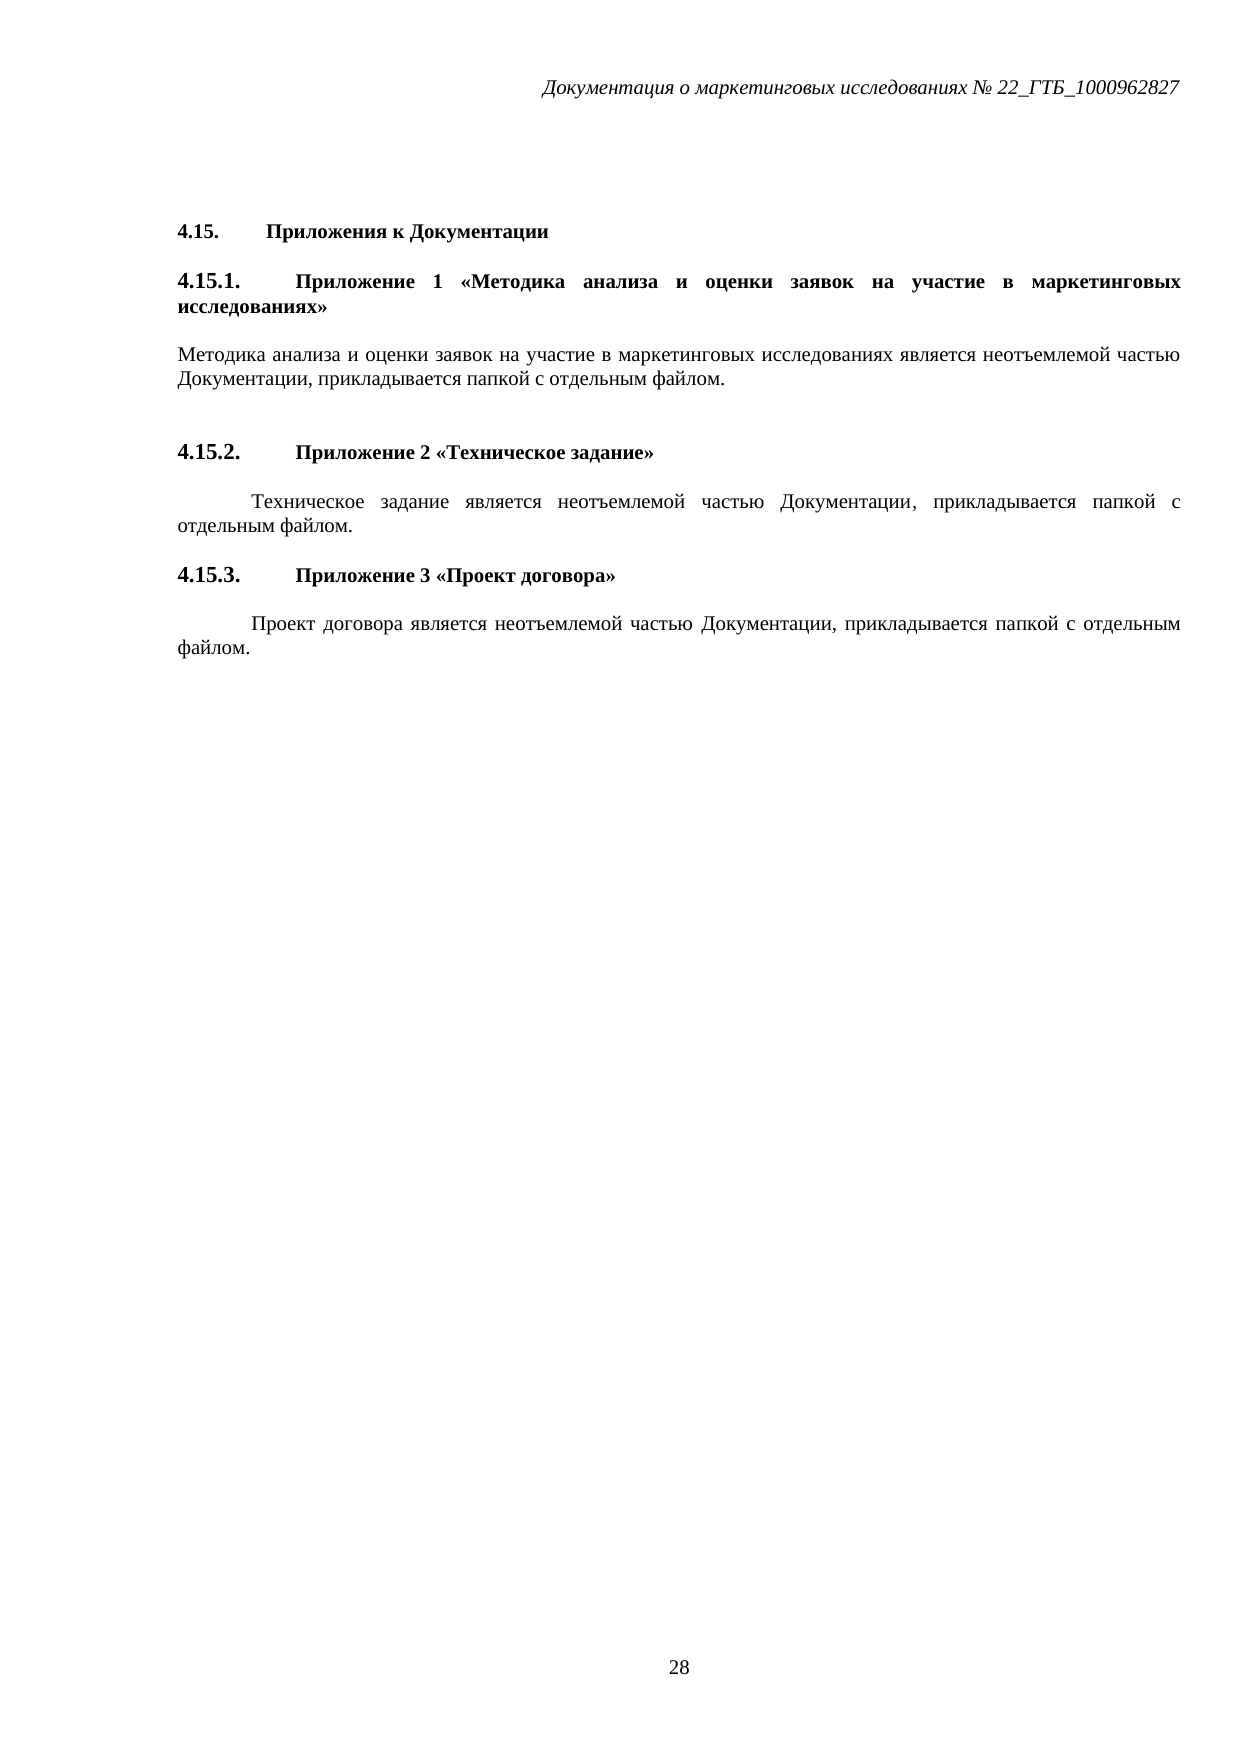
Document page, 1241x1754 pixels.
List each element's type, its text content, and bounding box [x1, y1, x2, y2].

list Приложения к Документации [177, 219, 1181, 243]
text Проект договора является неотъемлемой частью Документации, прикладывается папкой с отдельным файлом. [177, 611, 1181, 659]
text Техническое задание является неотъемлемой частью Документации, прикладывается папкой с отдельным файлом. [177, 489, 1181, 537]
text Методика анализа и оценки заявок на участие в маркетинговых исследованиях является неотъемлемой частью Документации, прикладывается папкой с отдельным файлом. [177, 342, 1181, 390]
list Приложение 2 «Техническое задание» [177, 438, 1181, 464]
list Приложение 3 «Проект договора» [177, 561, 1181, 587]
list Приложение 1 «Методика анализа и оценки заявок на участие в маркетинговых исследованиях» [177, 267, 1181, 318]
